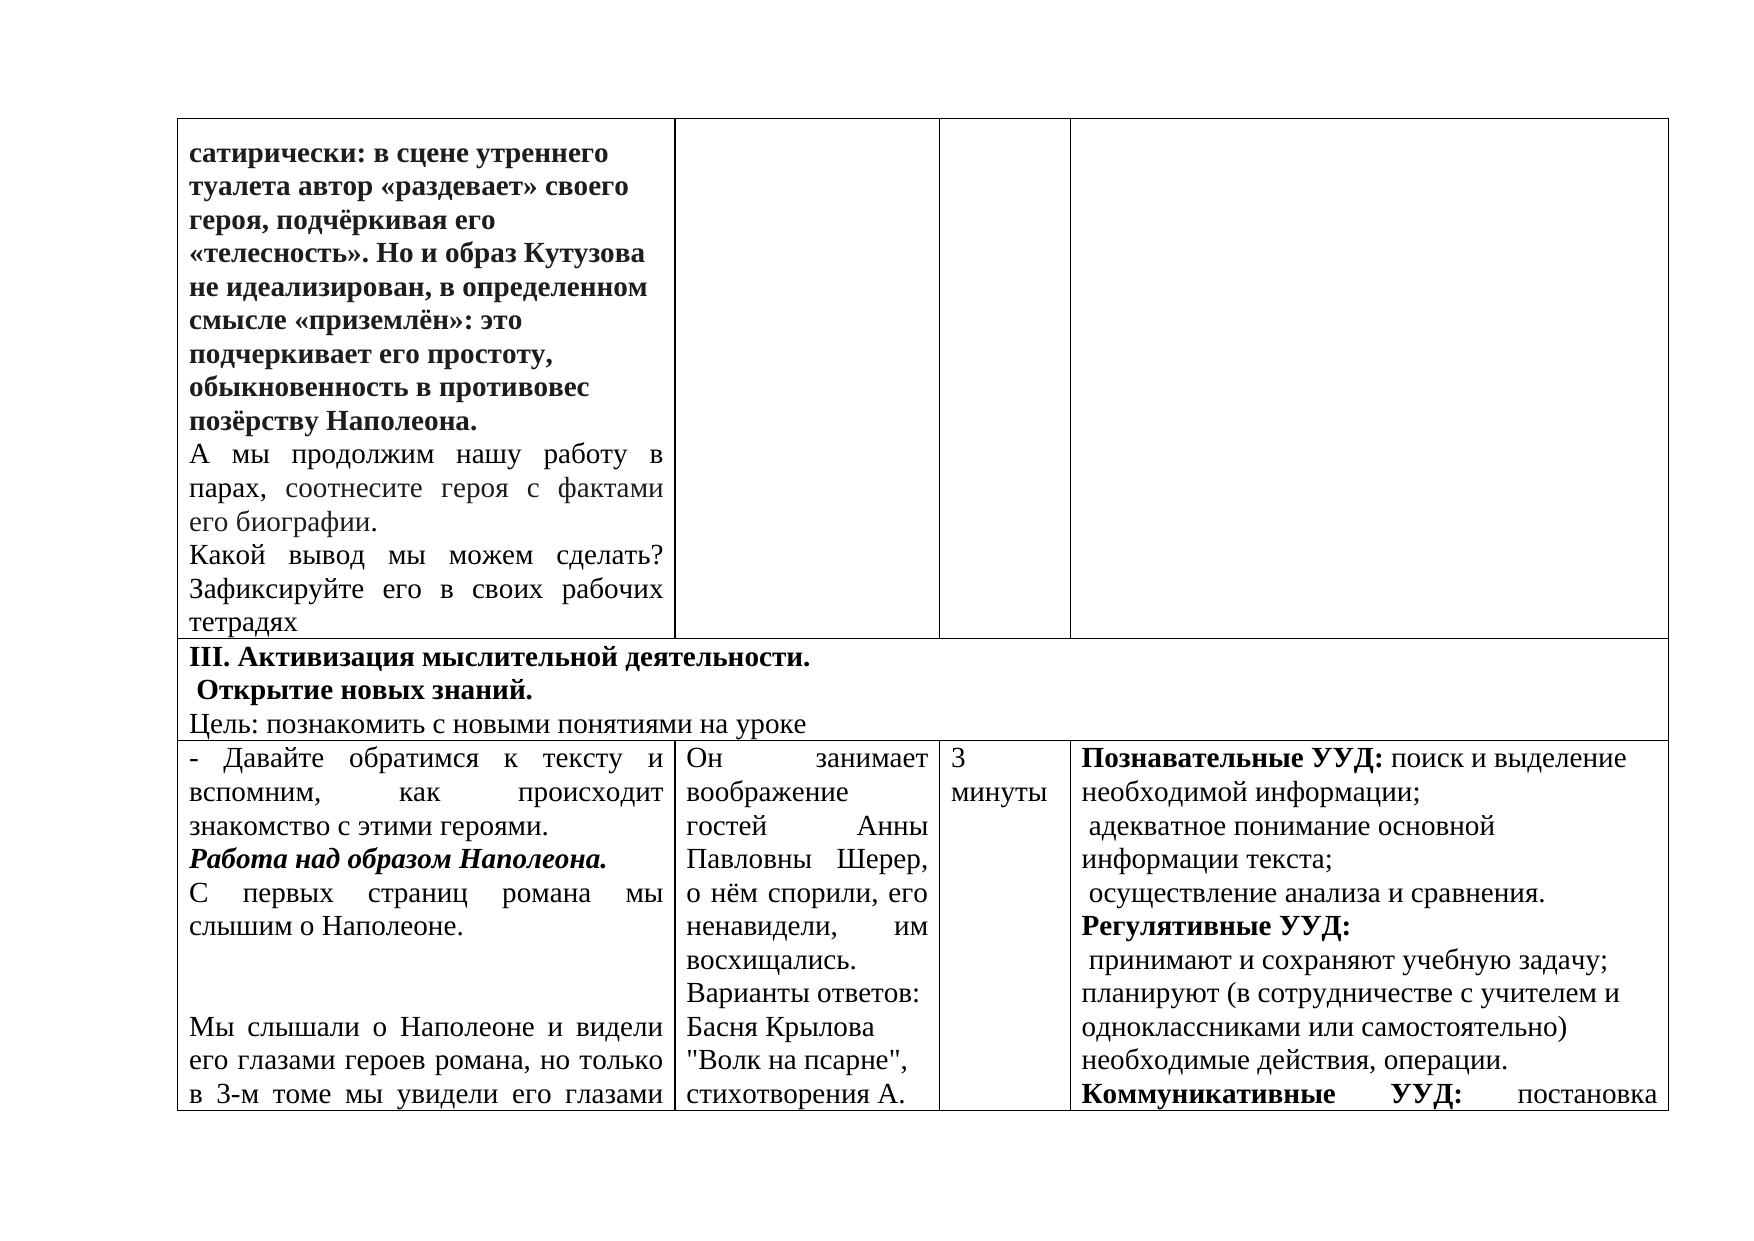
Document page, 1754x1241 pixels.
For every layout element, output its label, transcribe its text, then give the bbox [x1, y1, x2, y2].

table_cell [178, 119, 674, 638]
table_cell III. Активизация мыслительной деятельности. Открытие новых знаний. Цель: познакомить с новыми понятиями на уроке [178, 639, 1668, 739]
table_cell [178, 741, 674, 1109]
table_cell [1071, 741, 1668, 1109]
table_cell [940, 119, 1070, 638]
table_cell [1071, 119, 1668, 638]
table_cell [676, 119, 939, 638]
table_cell 3 минуты 13 минут [940, 741, 1070, 1109]
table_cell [676, 741, 939, 1109]
